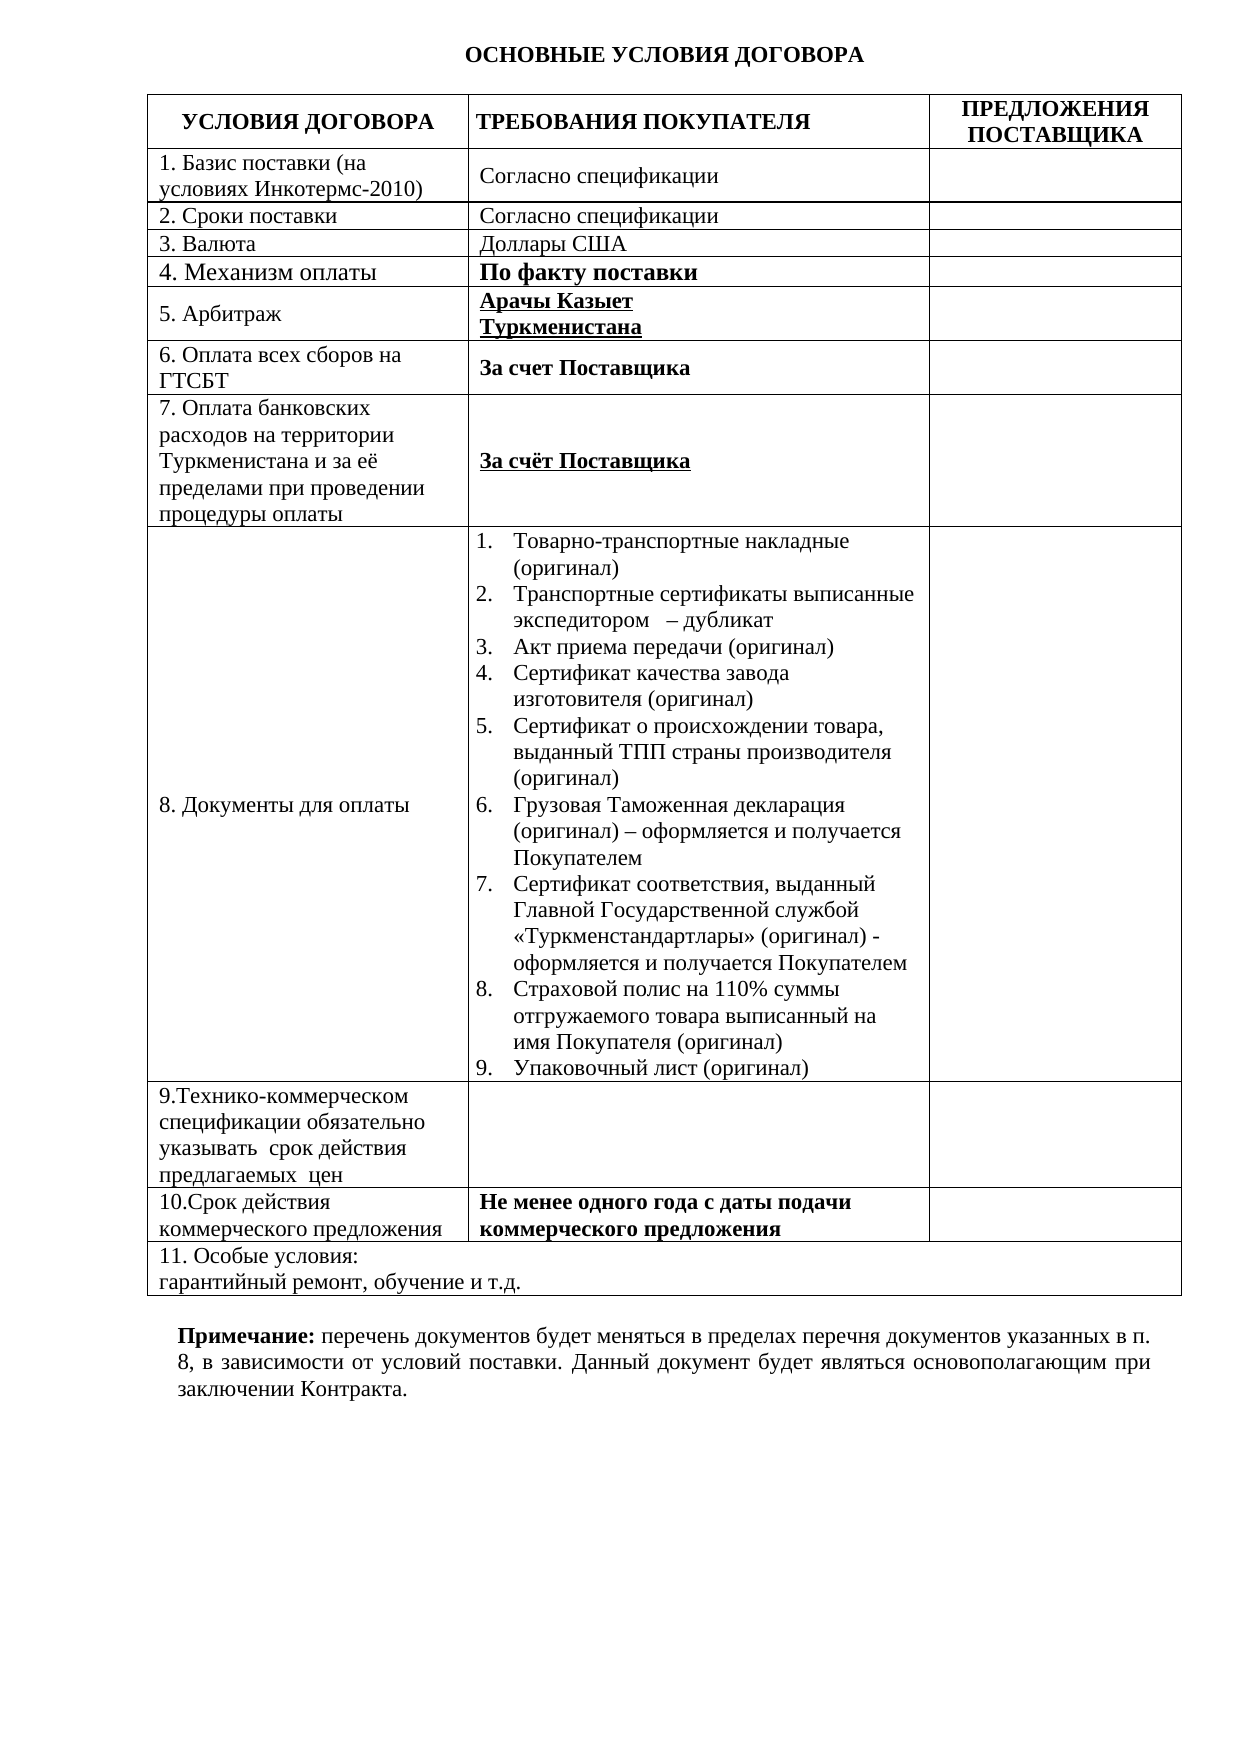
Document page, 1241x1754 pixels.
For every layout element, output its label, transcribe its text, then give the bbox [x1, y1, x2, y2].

table_cell 5. Арбитраж [148, 287, 468, 340]
table_cell [930, 257, 1181, 286]
table_cell [930, 287, 1181, 340]
table_cell [930, 1188, 1181, 1241]
table_cell [930, 395, 1181, 526]
table_cell 11. Особые условия: гарантийный ремонт, обучение и т.д. [148, 1242, 1181, 1295]
table_cell [930, 203, 1181, 229]
table_cell 2. Сроки поставки [148, 203, 468, 229]
table_header УСЛОВИЯ ДОГОВОРА [148, 95, 468, 148]
table_cell Доллары США [469, 230, 929, 256]
table_cell [469, 1082, 929, 1187]
table_cell [930, 230, 1181, 256]
table_cell 7. Оплата банковских расходов на территории Туркменистана и за её пределами при проведении процедуры оплаты [148, 395, 468, 526]
table_cell За счет Поставщика [469, 341, 929, 393]
table_cell [930, 149, 1181, 201]
table_cell 6. Оплата всех сборов на ГТСБТ [148, 341, 468, 393]
table_cell Не менее одного года с даты подачи коммерческого предложения [469, 1188, 929, 1241]
table_cell Согласно спецификации [469, 149, 929, 201]
text Примечание: перечень документов будет меняться в пределах перечня документов указанных в п. 8, в зависимости от условий поставки. Данный документ будет являться основополагающим при заключении Контракта. [177, 1322, 1152, 1401]
table_header ТРЕБОВАНИЯ ПОКУПАТЕЛЯ [469, 95, 929, 148]
table_cell 10.Срок действия коммерческого предложения [148, 1188, 468, 1241]
table_header ПРЕДЛОЖЕНИЯ ПОСТАВЩИКА [930, 95, 1181, 148]
table_cell За счёт Поставщика [469, 395, 929, 526]
table_cell 1. Базис поставки (на условиях Инкотермс-2010) [148, 149, 468, 201]
table_cell 3. Валюта [148, 230, 468, 256]
table_cell [930, 341, 1181, 393]
table_cell По факту поставки [469, 257, 929, 286]
text ОСНОВНЫЕ УСЛОВИЯ ДОГОВОРА [177, 41, 1152, 67]
table_cell Согласно спецификации [469, 203, 929, 229]
table_cell 8. Документы для оплаты [148, 527, 468, 1081]
table_cell 4. Механизм оплаты [148, 257, 468, 286]
table_cell [930, 1082, 1181, 1187]
table_cell Товарно-транспортные накладные (оригинал) Транспортные сертификаты выписанные экспедитором – дубликат Акт приема передачи (оригинал) Сертификат качества завода изготовителя (оригинал) Сертификат о происхождении товара, выданный ТПП страны производителя (оригинал) Грузовая Таможенная декларация (оригинал) – оформляется и получается Покупателем Сертификат соответствия, выданный Главной Государственной службой «Туркменстандартлары» (оригинал) - оформляется и получается Покупателем Страховой полис на 110% суммы отгружаемого товара выписанный на имя Покупателя (оригинал) Упаковочный лист (оригинал) [469, 527, 929, 1081]
table_cell [930, 527, 1181, 1081]
table_cell Арачы Казыет Туркменистана [469, 287, 929, 340]
table_cell 9.Технико-коммерческом спецификации обязательно указывать срок действия предлагаемых цен [148, 1082, 468, 1187]
